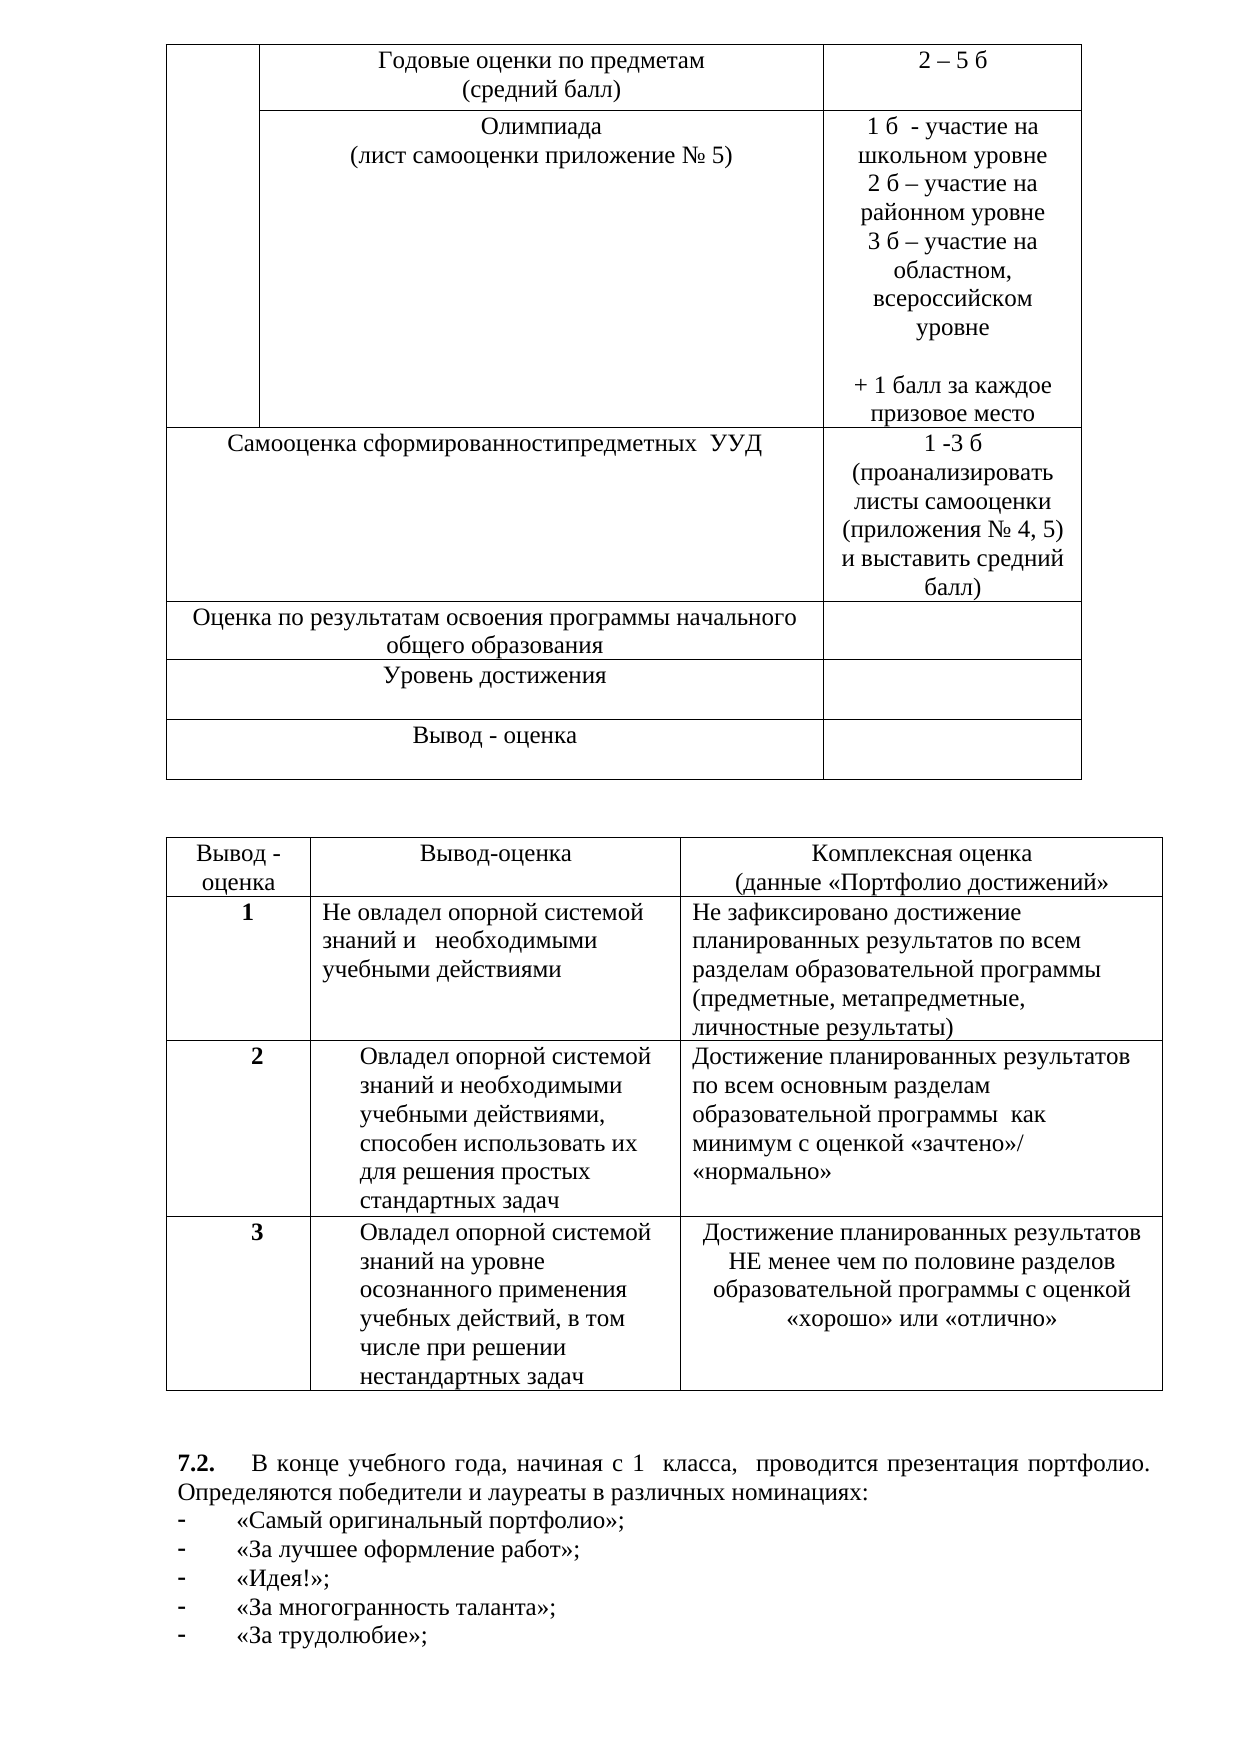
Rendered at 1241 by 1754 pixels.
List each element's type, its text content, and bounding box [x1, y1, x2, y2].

table_cell [824, 660, 1081, 719]
table_header Комплексная оценка (данные «Портфолио достижений» [681, 838, 1162, 896]
table_cell 1 б - участие на школьном уровне 2 б – участие на районном уровне 3 б – участие на областном, всероссийском уровне + 1 балл за каждое призовое место [824, 111, 1081, 427]
table_cell 2 [167, 1041, 310, 1216]
table_cell 1 [167, 897, 310, 1040]
table_cell Олимпиада (лист самооценки приложение № 5) [260, 111, 823, 427]
list «За многогранность таланта»; [177, 1592, 1152, 1621]
table_cell Достижение планированных результатов НЕ менее чем по половине разделов образовательной программы с оценкой «хорошо» или «отлично» [681, 1217, 1162, 1389]
table_cell [824, 602, 1081, 659]
table_header Вывод - оценка [167, 838, 310, 896]
text 7.2. В конце учебного года, начиная с 1 класса, проводится презентация портфолио. Определяются победители и лауреаты в различных номинациях: [177, 1448, 1152, 1506]
table_cell Самооценка сформированностипредметных УУД [167, 428, 823, 601]
list «За лучшее оформление работ»; [177, 1534, 1152, 1563]
table_cell Оценка по результатам освоения программы начального общего образования [167, 602, 823, 659]
table_cell 3 [167, 1217, 310, 1389]
table_cell 1 -3 б (проанализировать листы самооценки (приложения № 4, 5) и выставить средний балл) [824, 428, 1081, 601]
table_cell Не овладел опорной системой знаний и необходимыми учебными действиями [311, 897, 680, 1040]
table_cell [824, 720, 1081, 778]
table_cell Овладел опорной системой знаний и необходимыми учебными действиями, способен использовать их для решения простых стандартных задач [311, 1041, 680, 1216]
table_cell Годовые оценки по предметам (средний балл) [260, 45, 823, 110]
list «За трудолюбие»; [177, 1621, 1152, 1649]
table_cell Вывод - оценка [167, 720, 823, 778]
table_cell Овладел опорной системой знаний на уровне осознанного применения учебных действий, в том числе при решении нестандартных задач [311, 1217, 680, 1389]
list «Самый оригинальный портфолио»; [177, 1506, 1152, 1534]
table_cell Уровень достижения [167, 660, 823, 719]
table_cell Достижение планированных результатов по всем основным разделам образовательной программы как минимум с оценкой «зачтено»/ «нормально» [681, 1041, 1162, 1216]
table_header Вывод-оценка [311, 838, 680, 896]
list «Идея!»; [177, 1563, 1152, 1592]
table_cell Не зафиксировано достижение планированных результатов по всем разделам образовательной программы (предметные, метапредметные, личностные результаты) [681, 897, 1162, 1040]
table_cell 2 – 5 б [824, 45, 1081, 110]
